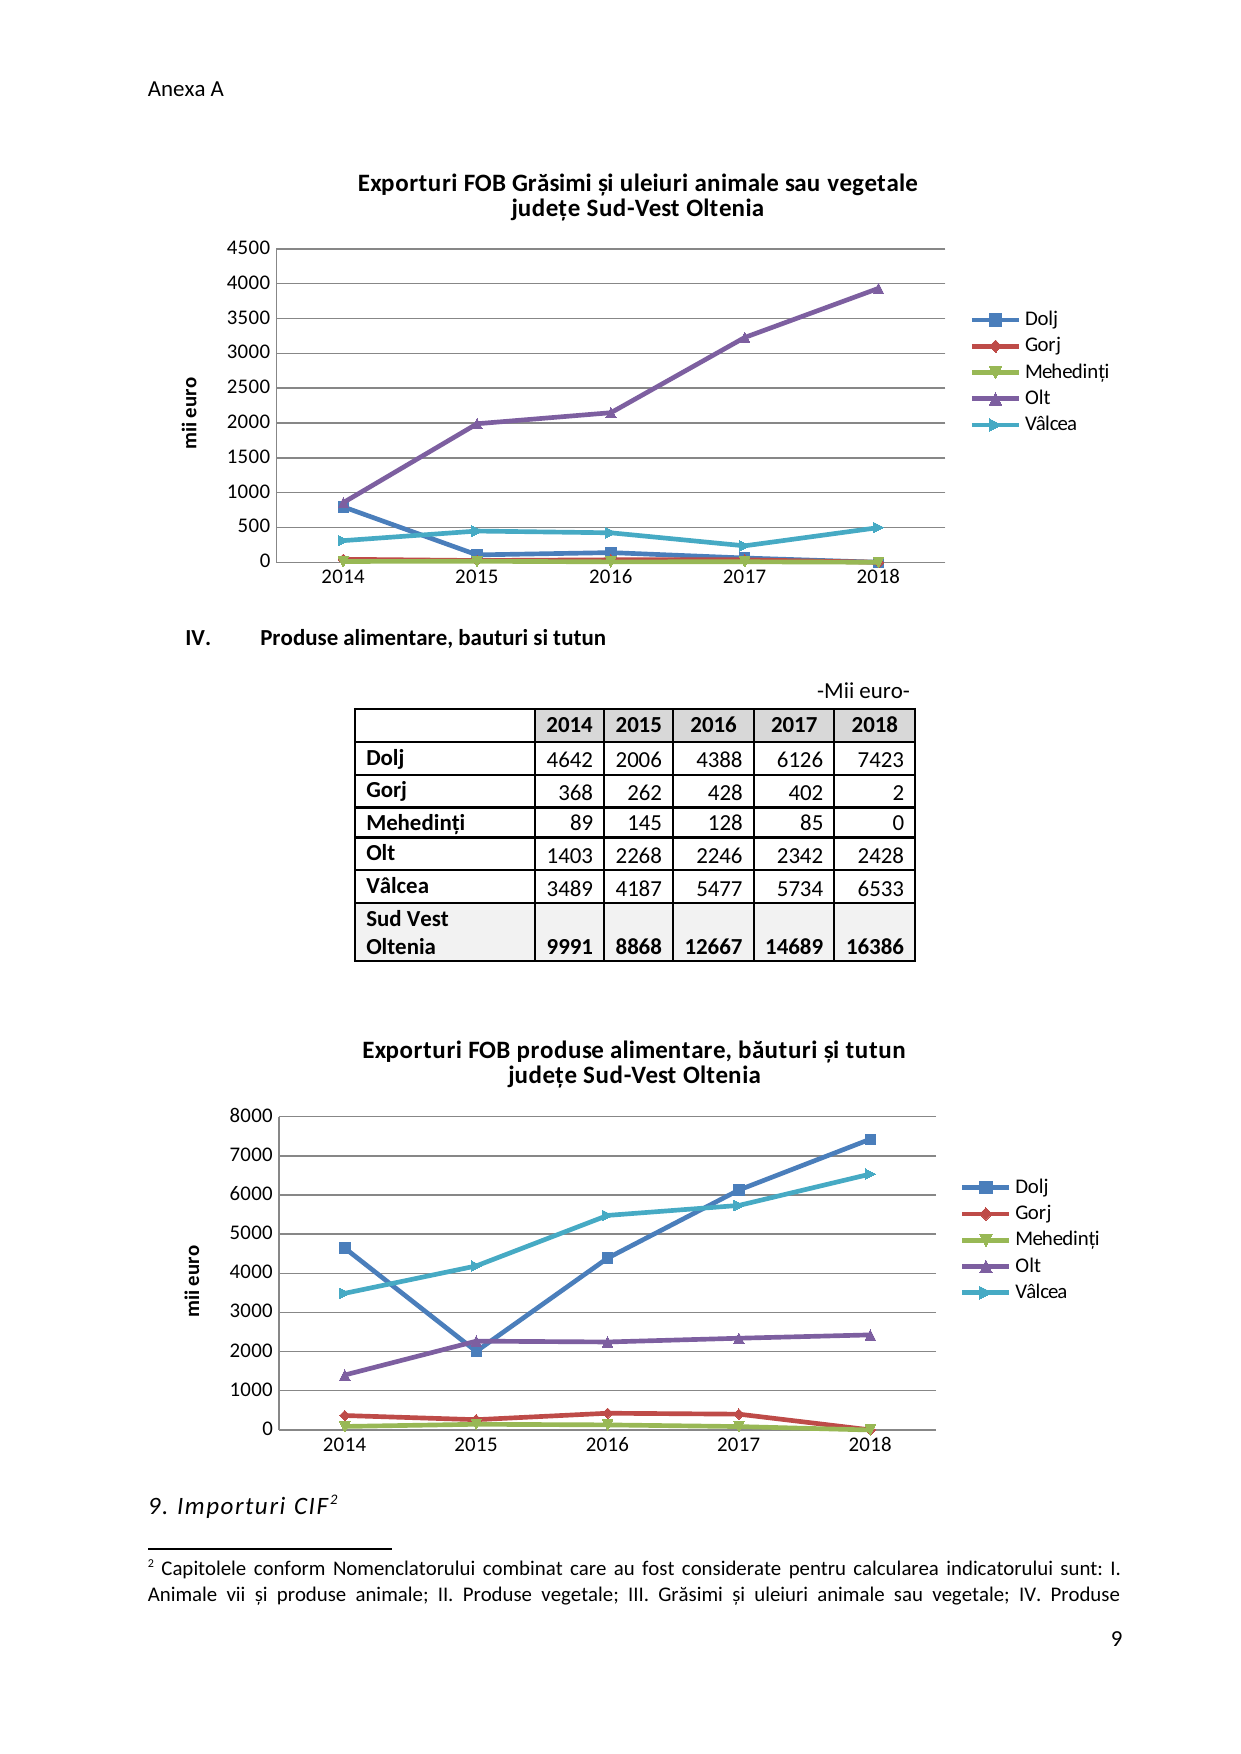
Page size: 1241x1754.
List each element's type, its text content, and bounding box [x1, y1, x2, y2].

table_cell 7423 [835, 743, 914, 773]
table_cell 145 [605, 809, 672, 836]
table_header [356, 710, 534, 741]
table_cell Dolj [356, 743, 534, 773]
table_cell 5477 [674, 871, 753, 902]
table_cell 128 [674, 809, 753, 836]
table_cell 6126 [755, 743, 833, 773]
table_cell 4642 [536, 743, 603, 773]
table_header 2015 [605, 710, 672, 741]
table_cell 9991 [536, 904, 603, 960]
table_cell Olt [356, 839, 534, 869]
table_cell 2006 [605, 743, 672, 773]
table_cell 2 [835, 776, 914, 806]
table_cell 3489 [536, 871, 603, 902]
table_cell 89 [536, 809, 603, 836]
table_cell Mehedinți [356, 809, 534, 836]
table_cell 6533 [835, 871, 914, 902]
table_cell 1403 [536, 839, 603, 869]
table_cell Vâlcea [356, 871, 534, 902]
table_cell 85 [755, 809, 833, 836]
table_cell 4388 [674, 743, 753, 773]
subtitle 9. Importuri CIF [148, 1490, 1122, 1521]
table_cell 12667 [674, 904, 753, 960]
table_header 2016 [674, 710, 753, 741]
table_cell 8868 [605, 904, 672, 960]
list Produse alimentare, bauturi si tutun [185, 623, 1122, 651]
table_header 2018 [835, 710, 914, 741]
table_cell 0 [835, 809, 914, 836]
table_cell 402 [755, 776, 833, 806]
table_header 2017 [755, 710, 833, 741]
table_cell Sud Vest Oltenia [356, 904, 534, 960]
table_cell 14689 [755, 904, 833, 960]
table_header 2014 [536, 710, 603, 741]
table_cell 5734 [755, 871, 833, 902]
text -Mii euro- [148, 676, 1076, 704]
table_cell 2342 [755, 839, 833, 869]
table_cell 2268 [605, 839, 672, 869]
table_cell 2428 [835, 839, 914, 869]
table_cell 16386 [835, 904, 914, 960]
table_cell 368 [536, 776, 603, 806]
table_cell 262 [605, 776, 672, 806]
table_cell 4187 [605, 871, 672, 902]
table_cell 2246 [674, 839, 753, 869]
table_cell Gorj [356, 776, 534, 806]
table_cell 428 [674, 776, 753, 806]
